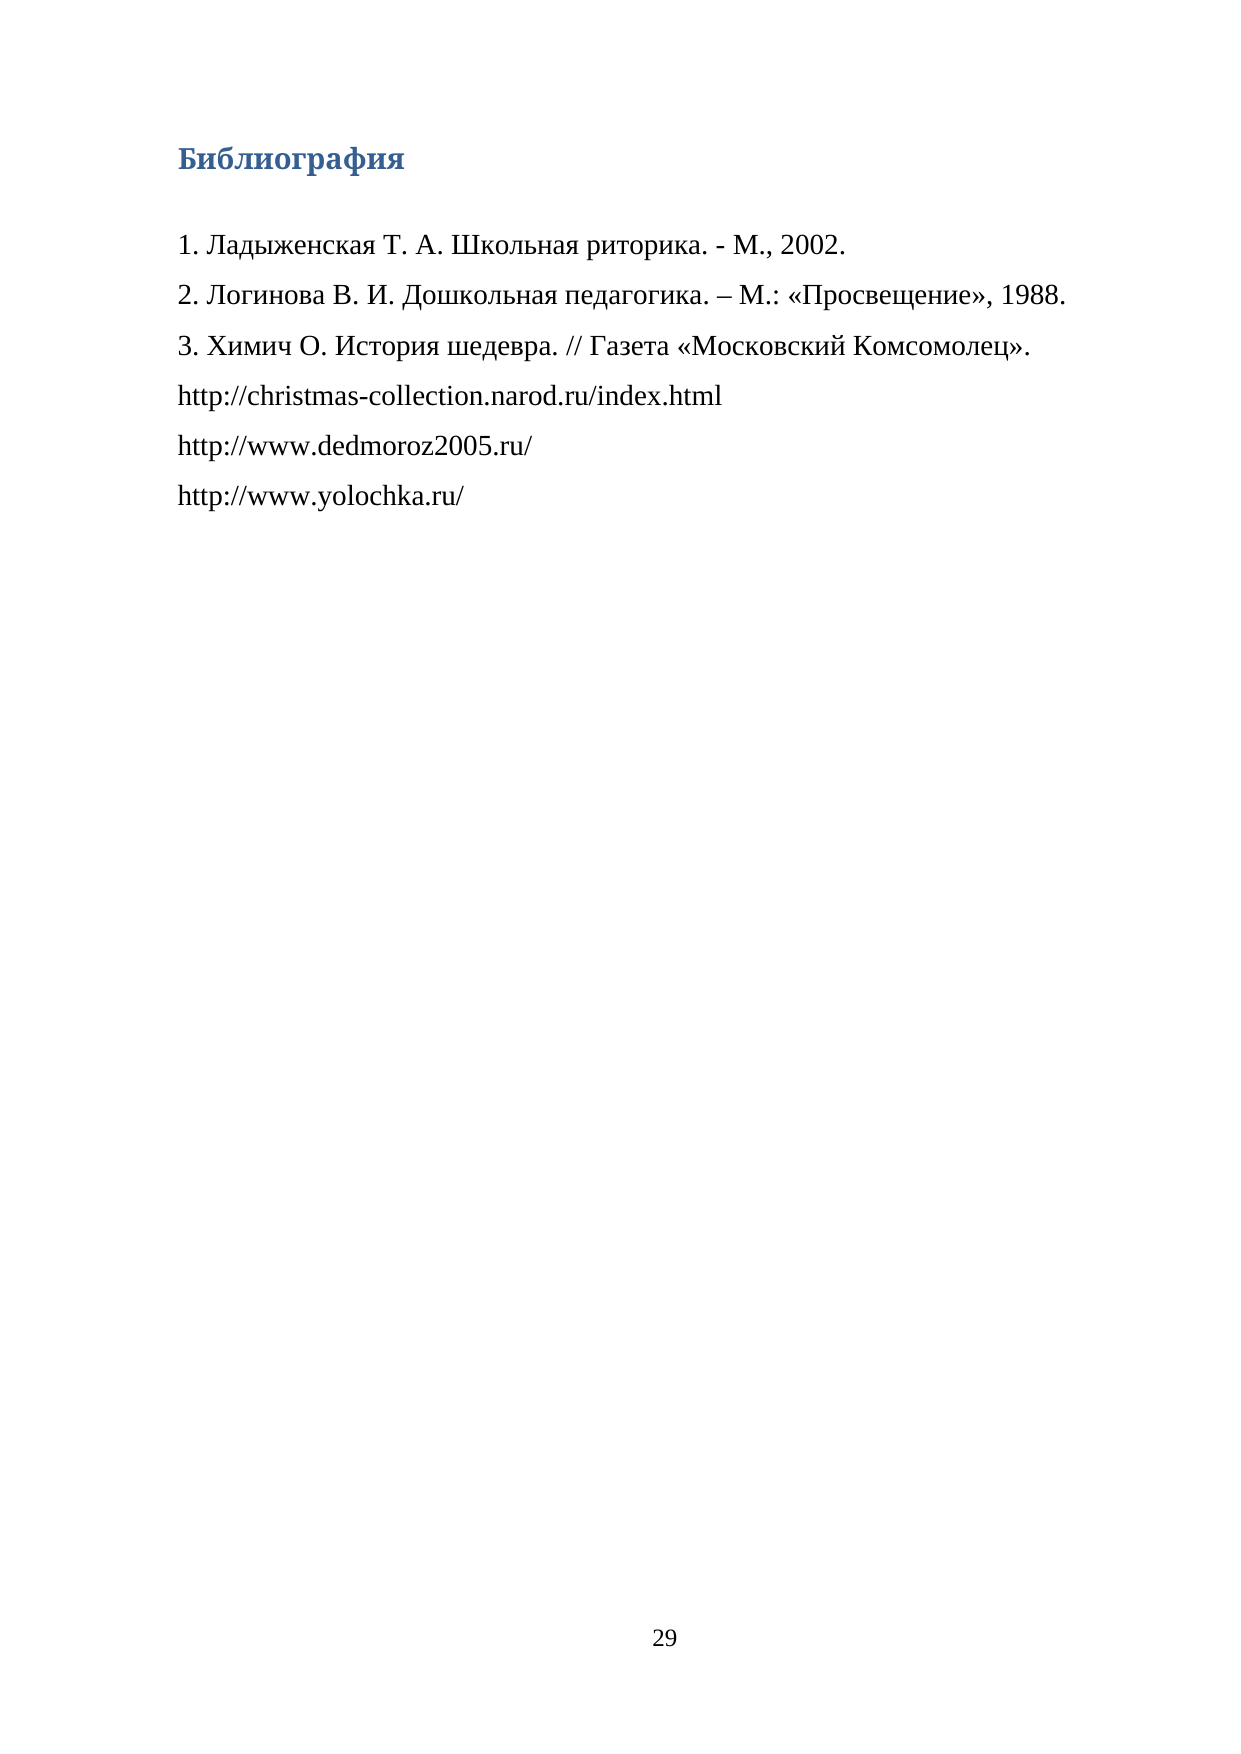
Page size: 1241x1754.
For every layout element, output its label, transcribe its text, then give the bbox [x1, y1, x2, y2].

text 3. Химич О. История шедевра. // Газета «Московский Комсомолец». [177, 328, 1152, 361]
text 2. Логинова В. И. Дошкольная педагогика. – М.: «Просвещение», 1988. [177, 277, 1152, 311]
subtitle Библиография [177, 143, 1152, 177]
text http://christmas-collection.narod.ru/index.html [177, 378, 1152, 411]
text 1. Ладыженская Т. А. Школьная риторика. - М., 2002. [177, 227, 1152, 261]
text http://www.yolochka.ru/ [177, 478, 1152, 512]
text http://www.dedmoroz2005.ru/ [177, 428, 1152, 462]
